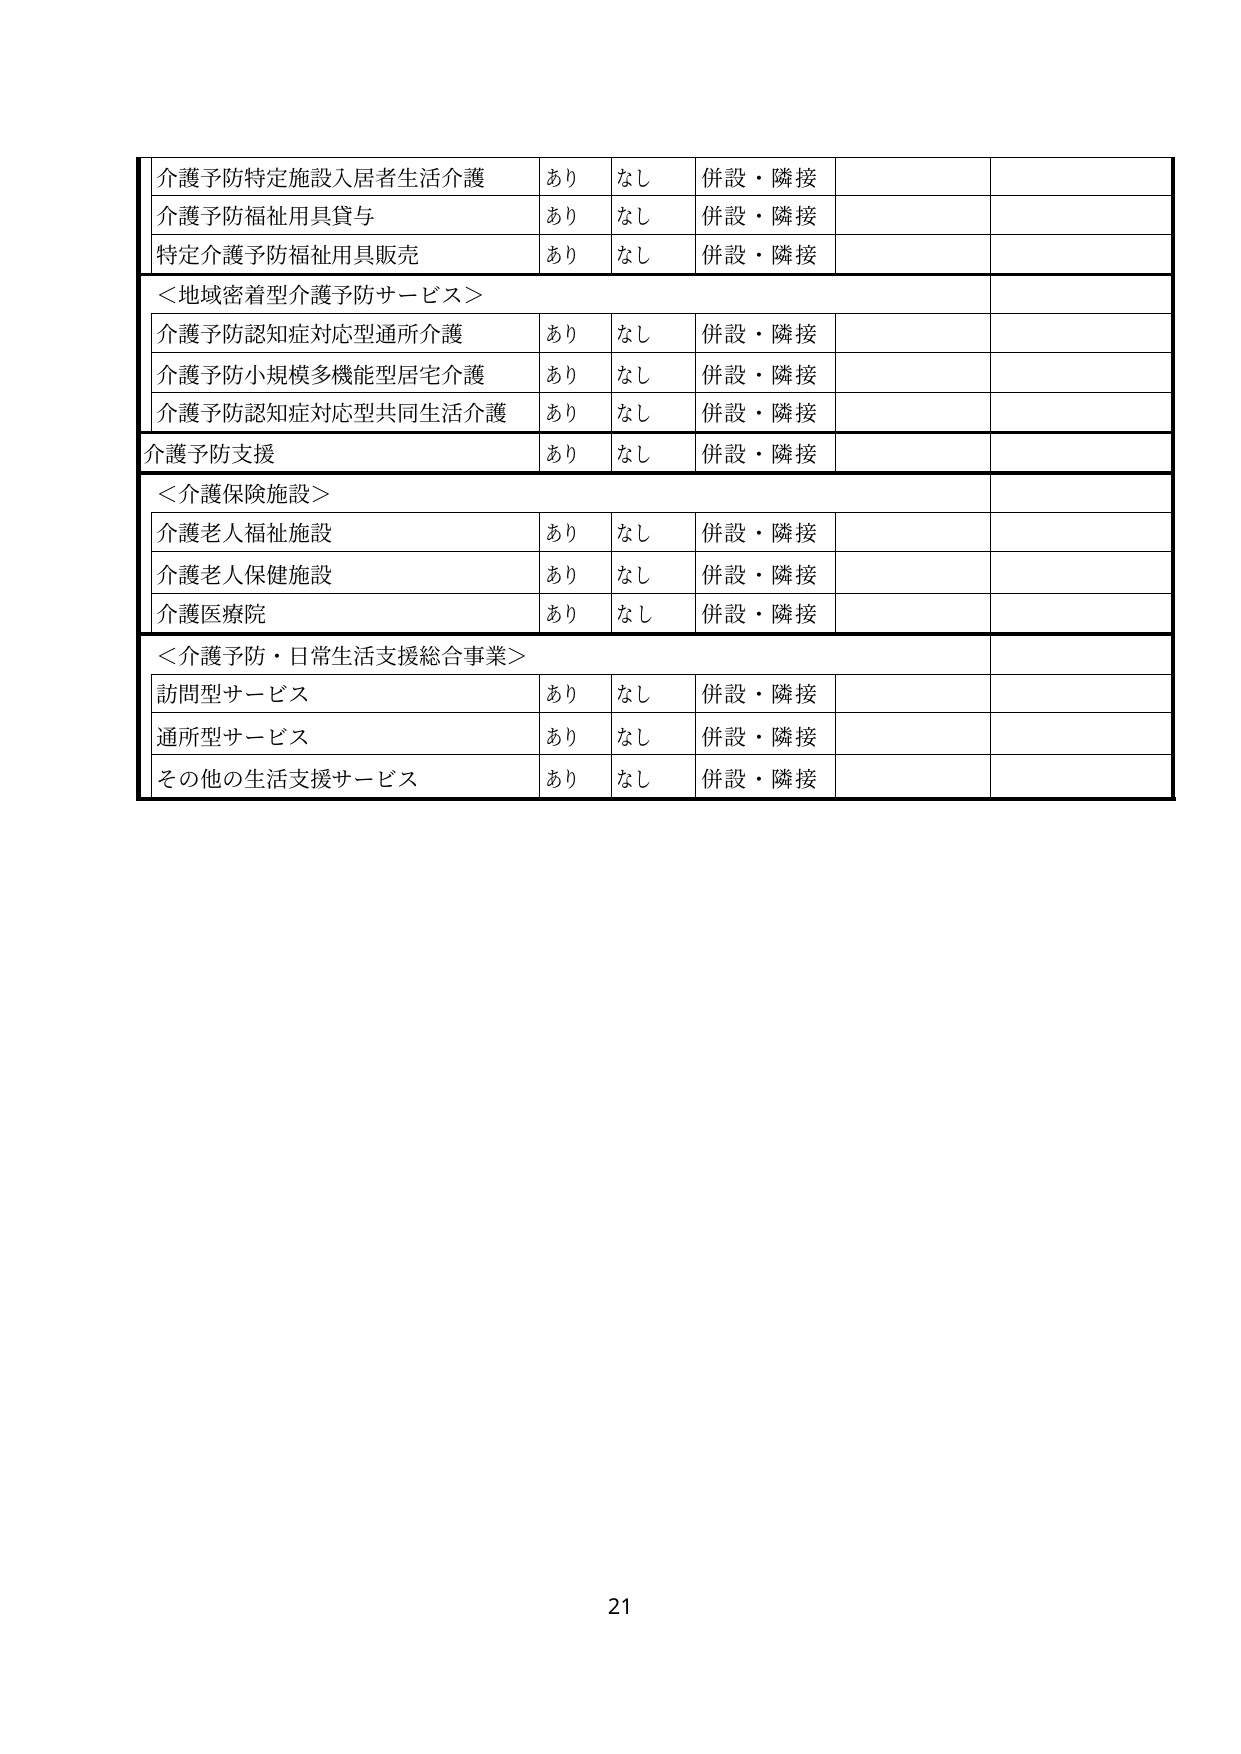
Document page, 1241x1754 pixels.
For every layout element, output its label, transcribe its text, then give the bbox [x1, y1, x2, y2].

table_cell [836, 513, 990, 551]
table_cell [991, 755, 1171, 796]
table_cell [836, 393, 990, 431]
table_cell [836, 594, 990, 631]
table_cell 訪問型サービス [152, 675, 539, 712]
table_cell 併設・隣接 [696, 235, 835, 272]
table_cell [991, 235, 1171, 272]
table_cell 併設・隣接 [696, 434, 835, 471]
table_cell [836, 434, 990, 471]
table_cell なし [612, 675, 695, 712]
table_cell あり [540, 314, 611, 352]
table_cell なし [612, 353, 695, 392]
table_cell 併設・隣接 [696, 755, 835, 796]
table_cell あり [540, 513, 611, 551]
table_cell [836, 314, 990, 352]
table_cell あり [540, 552, 611, 593]
table_cell [141, 512, 151, 631]
table_cell 併設・隣接 [696, 196, 835, 234]
table_cell [991, 552, 1171, 593]
table_cell あり [540, 675, 611, 712]
table_cell [991, 276, 1171, 313]
table_cell [836, 675, 990, 712]
table_cell [991, 393, 1171, 431]
table_cell なし [612, 196, 695, 234]
table_cell 介護予防認知症対応型共同生活介護 [152, 393, 539, 431]
table_cell なし [612, 314, 695, 352]
table_cell [991, 314, 1171, 352]
table_cell [991, 475, 1171, 512]
table_cell ＜介護予防・日常生活支援総合事業＞ [151, 636, 990, 673]
table_cell 介護予防支援 [141, 434, 539, 471]
table_cell あり [540, 393, 611, 431]
table_cell 介護老人保健施設 [152, 552, 539, 593]
table_cell なし [612, 713, 695, 754]
table_cell 介護予防認知症対応型通所介護 [152, 314, 539, 352]
table_cell [991, 636, 1171, 673]
table_cell あり [540, 196, 611, 234]
table_cell 併設・隣接 [696, 314, 835, 352]
table_cell 併設・隣接 [696, 158, 835, 195]
table_cell 介護医療院 [152, 594, 539, 631]
table_cell その他の生活支援サービス [152, 755, 539, 796]
table_cell なし [612, 552, 695, 593]
table_cell [991, 513, 1171, 551]
table_cell あり [540, 434, 611, 471]
table_cell [141, 636, 151, 673]
table_cell 併設・隣接 [696, 353, 835, 392]
table_cell [991, 675, 1171, 712]
table_cell [836, 713, 990, 754]
table_cell あり [540, 594, 611, 631]
table_cell ＜地域密着型介護予防サービス＞ [151, 276, 990, 313]
table_cell 介護予防特定施設入居者生活介護 [152, 158, 539, 195]
table_cell [836, 196, 990, 234]
table_cell 介護予防福祉用具貸与 [152, 196, 539, 234]
table_cell [836, 552, 990, 593]
table_cell なし [612, 594, 695, 631]
table_cell [991, 196, 1171, 234]
table_cell 併設・隣接 [696, 393, 835, 431]
table_cell [836, 158, 990, 195]
table_cell なし [612, 235, 695, 272]
table_cell 併設・隣接 [696, 513, 835, 551]
table_cell [836, 755, 990, 796]
table_cell なし [612, 434, 695, 471]
table_cell [141, 313, 151, 431]
table_cell あり [540, 713, 611, 754]
table_cell [991, 158, 1171, 195]
table_cell なし [612, 755, 695, 796]
table_cell あり [540, 158, 611, 195]
table_cell あり [540, 235, 611, 272]
table_cell なし [612, 393, 695, 431]
table_cell 併設・隣接 [696, 713, 835, 754]
table_cell あり [540, 353, 611, 392]
table_cell [836, 235, 990, 272]
table_cell [991, 594, 1171, 631]
table_cell なし [612, 158, 695, 195]
table_cell 介護老人福祉施設 [152, 513, 539, 551]
table_cell [141, 475, 151, 512]
table_cell 併設・隣接 [696, 552, 835, 593]
table_cell 通所型サービス [152, 713, 539, 754]
table_cell [991, 353, 1171, 392]
table_cell なし [612, 513, 695, 551]
table_cell [991, 713, 1171, 754]
table_cell あり [540, 755, 611, 796]
table_cell [141, 674, 151, 796]
table_cell 介護予防小規模多機能型居宅介護 [152, 353, 539, 392]
table_cell [991, 434, 1171, 471]
table_cell ＜介護保険施設＞ [151, 475, 990, 512]
table_cell 併設・隣接 [696, 594, 835, 631]
table_cell [141, 276, 151, 313]
table_cell [836, 353, 990, 392]
table_cell 併設・隣接 [696, 675, 835, 712]
table_cell 特定介護予防福祉用具販売 [152, 235, 539, 272]
